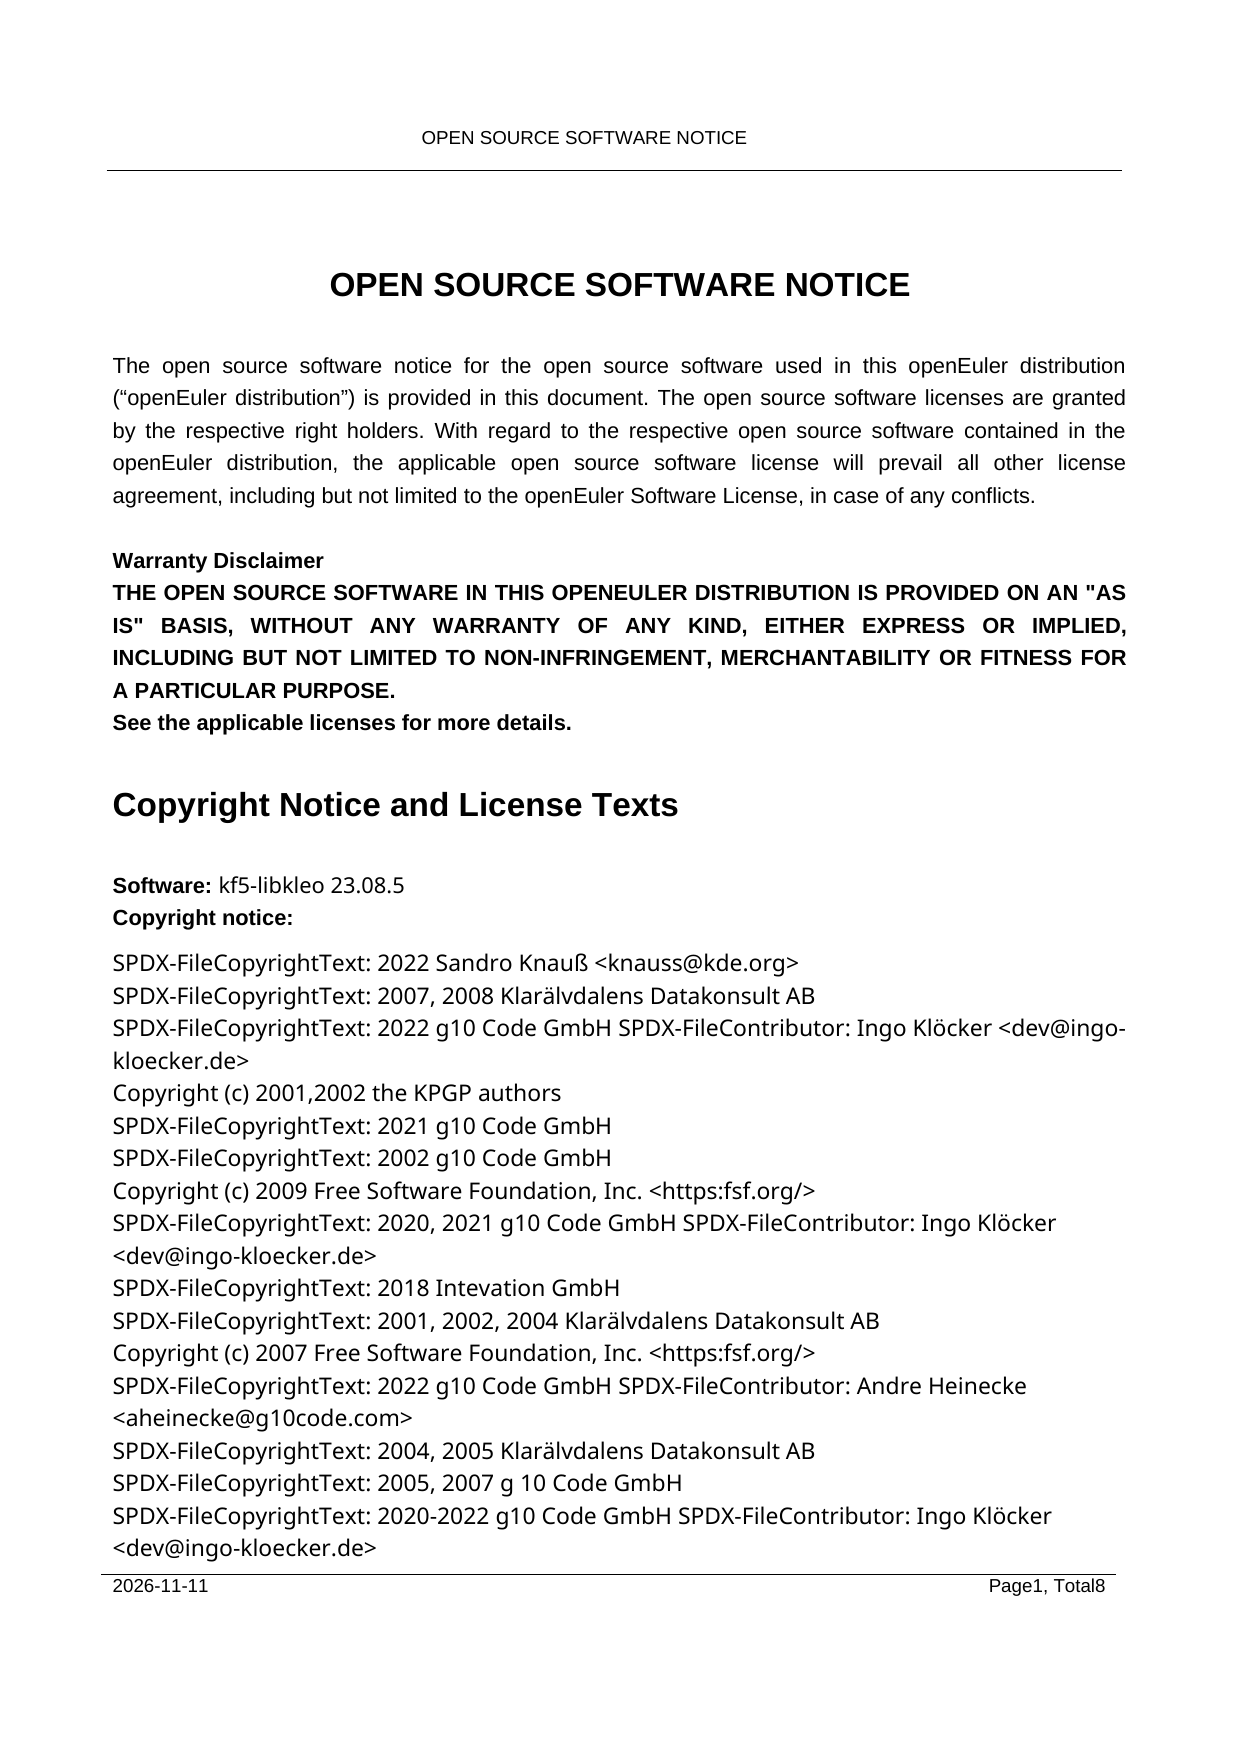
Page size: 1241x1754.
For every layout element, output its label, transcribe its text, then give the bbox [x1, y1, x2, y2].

text OPEN SOURCE SOFTWARE NOTICE [112, 251, 1128, 316]
text Warranty Disclaimer [112, 544, 1128, 576]
text THE OPEN SOURCE SOFTWARE IN THIS OPENEULER DISTRIBUTION IS PROVIDED ON AN "AS IS" BASIS, WITHOUT ANY WARRANTY OF ANY KIND, EITHER EXPRESS OR IMPLIED, INCLUDING BUT NOT LIMITED TO NON-INFRINGEMENT, MERCHANTABILITY OR FITNESS FOR A PARTICULAR PURPOSE. See the applicable licenses for more details. [112, 576, 1128, 739]
text The open source software notice for the open source software used in this openEuler distribution (“openEuler distribution”) is provided in this document. The open source software licenses are granted by the respective right holders. With regard to the respective open source software contained in the openEuler distribution, the applicable open source software license will prevail all other license agreement, including but not limited to the openEuler Software License, in case of any conflicts. [112, 349, 1128, 511]
text Copyright Notice and License Texts [112, 771, 1128, 836]
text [112, 947, 1128, 1564]
title Software: kf5-libkleo 23.08.5 [112, 869, 1128, 901]
text Copyright notice: [112, 901, 1128, 934]
